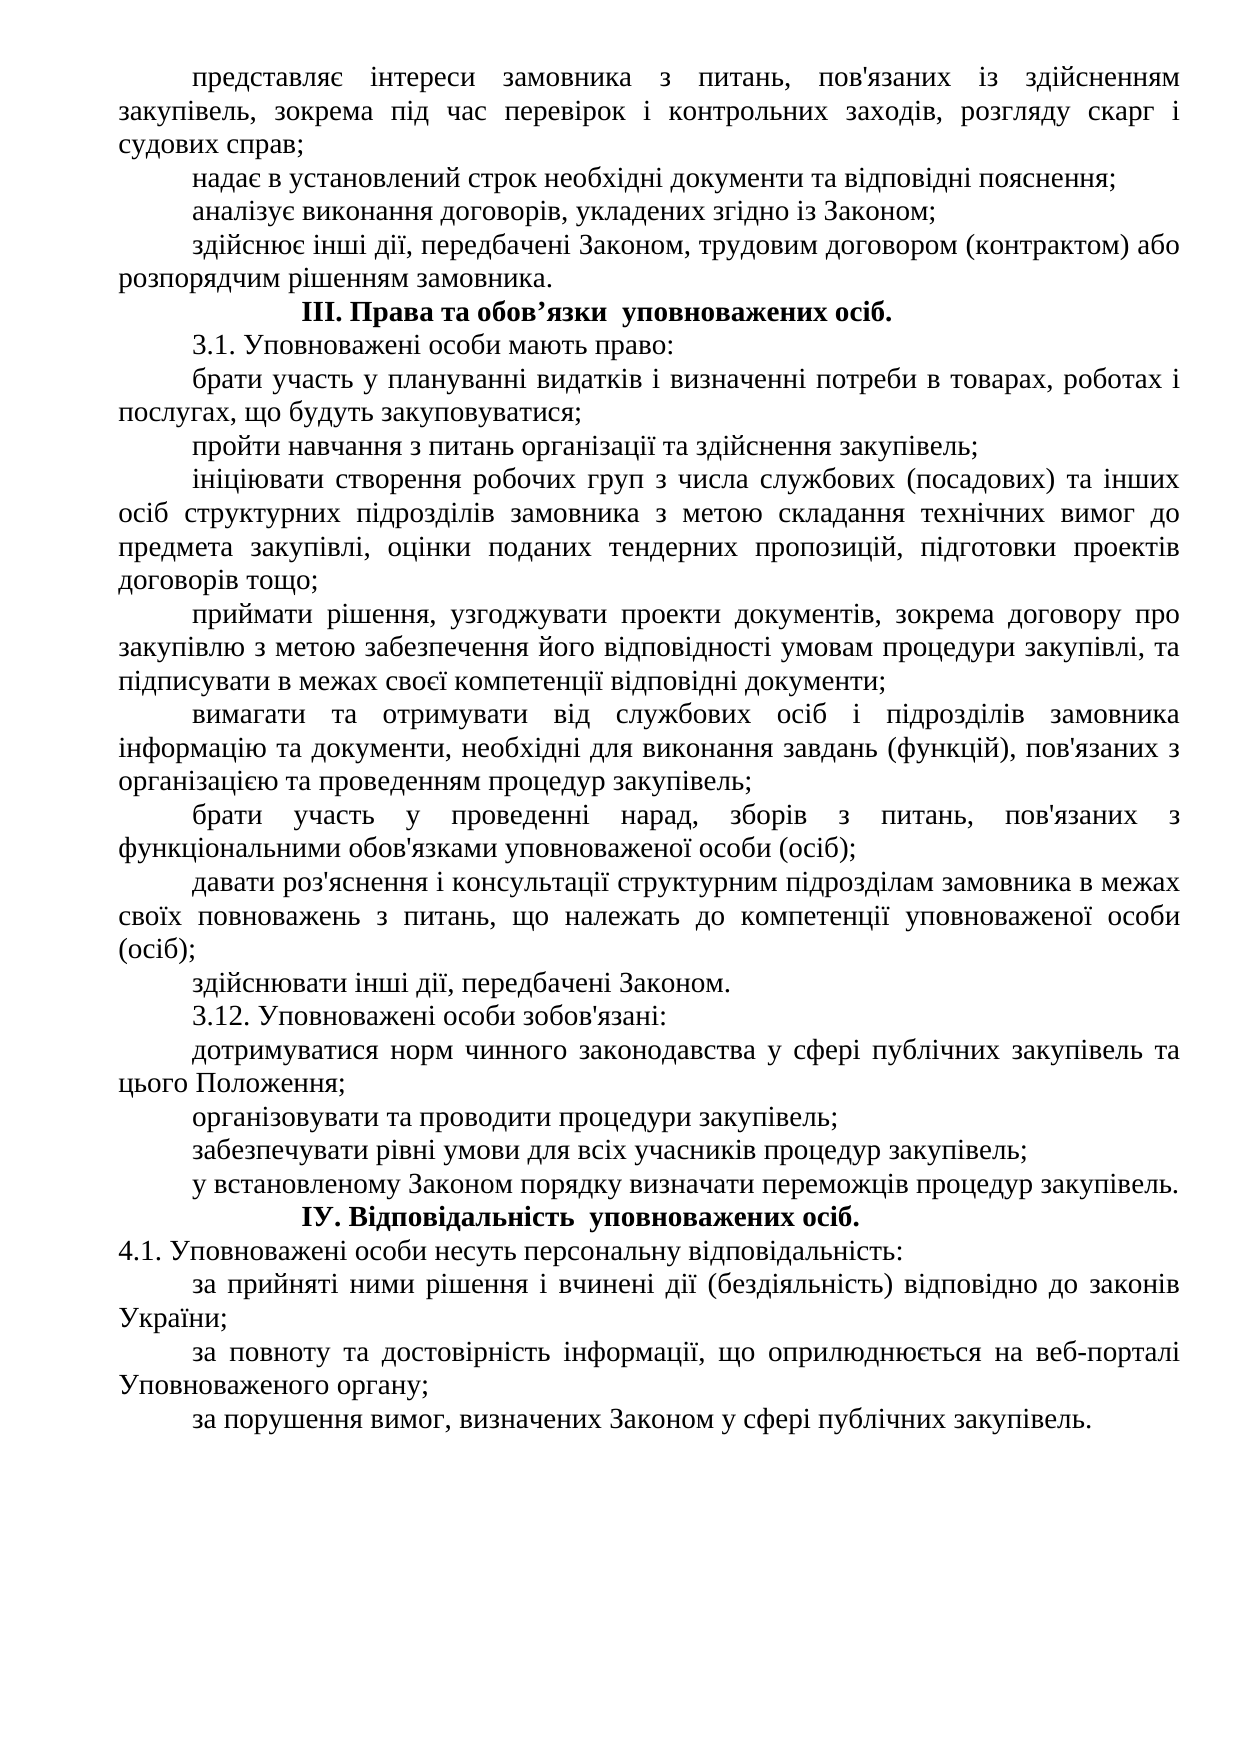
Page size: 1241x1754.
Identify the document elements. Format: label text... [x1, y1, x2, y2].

text ініціювати створення робочих груп з числа службових (посадових) та інших осіб структурних підрозділів замовника з метою складання технічних вимог до предмета закупівлі, оцінки поданих тендерних пропозицій, підготовки проектів договорів тощо; [118, 462, 1181, 596]
text 4.1. Уповноважені особи несуть персональну відповідальність: [118, 1233, 1181, 1267]
text 3.12. Уповноважені особи зобов'язані: [118, 998, 1181, 1032]
text брати участь у плануванні видатків і визначенні потреби в товарах, роботах і послугах, що будуть закуповуватися; [118, 361, 1181, 428]
text аналізує виконання договорів, укладених згідно із Законом; [118, 193, 1181, 227]
text ІУ. Відповідальність уповноважених осіб. [118, 1199, 1181, 1233]
text здійснює інші дії, передбачені Законом, трудовим договором (контрактом) або розпорядчим рішенням замовника. [118, 227, 1181, 294]
text пройти навчання з питань організації та здійснення закупівель; [118, 428, 1181, 462]
text давати роз'яснення і консультації структурним підрозділам замовника в межах своїх повноважень з питань, що належать до компетенції уповноваженої особи (осіб); [118, 864, 1181, 965]
text 3.1. Уповноважені особи мають право: [118, 327, 1181, 361]
text ІІІ. Права та обов’язки уповноважених осіб. [118, 294, 1181, 327]
text забезпечувати рівні умови для всіх учасників процедур закупівель; [118, 1132, 1181, 1166]
text представляє інтереси замовника з питань, пов'язаних із здійсненням закупівель, зокрема під час перевірок і контрольних заходів, розгляду скарг і судових справ; [118, 59, 1181, 160]
text організовувати та проводити процедури закупівель; [118, 1099, 1181, 1132]
text надає в установлений строк необхідні документи та відповідні пояснення; [118, 160, 1181, 193]
text за порушення вимог, визначених Законом у сфері публічних закупівель. [118, 1401, 1181, 1434]
text брати участь у проведенні нарад, зборів з питань, пов'язаних з функціональними обов'язками уповноваженої особи (осіб); [118, 797, 1181, 864]
text дотримуватися норм чинного законодавства у сфері публічних закупівель та цього Положення; [118, 1032, 1181, 1099]
text здійснювати інші дії, передбачені Законом. [118, 965, 1181, 998]
text приймати рішення, узгоджувати проекти документів, зокрема договору про закупівлю з метою забезпечення його відповідності умовам процедури закупівлі, та підписувати в межах своєї компетенції відповідні документи; [118, 596, 1181, 696]
text у встановленому Законом порядку визначати переможців процедур закупівель. [118, 1166, 1181, 1199]
text за повноту та достовірність інформації, що оприлюднюється на веб-порталі Уповноваженого органу; [118, 1334, 1181, 1401]
text за прийняті ними рішення і вчинені дії (бездіяльність) відповідно до законів України; [118, 1267, 1181, 1334]
text вимагати та отримувати від службових осіб і підрозділів замовника інформацію та документи, необхідні для виконання завдань (функцій), пов'язаних з організацією та проведенням процедур закупівель; [118, 696, 1181, 797]
